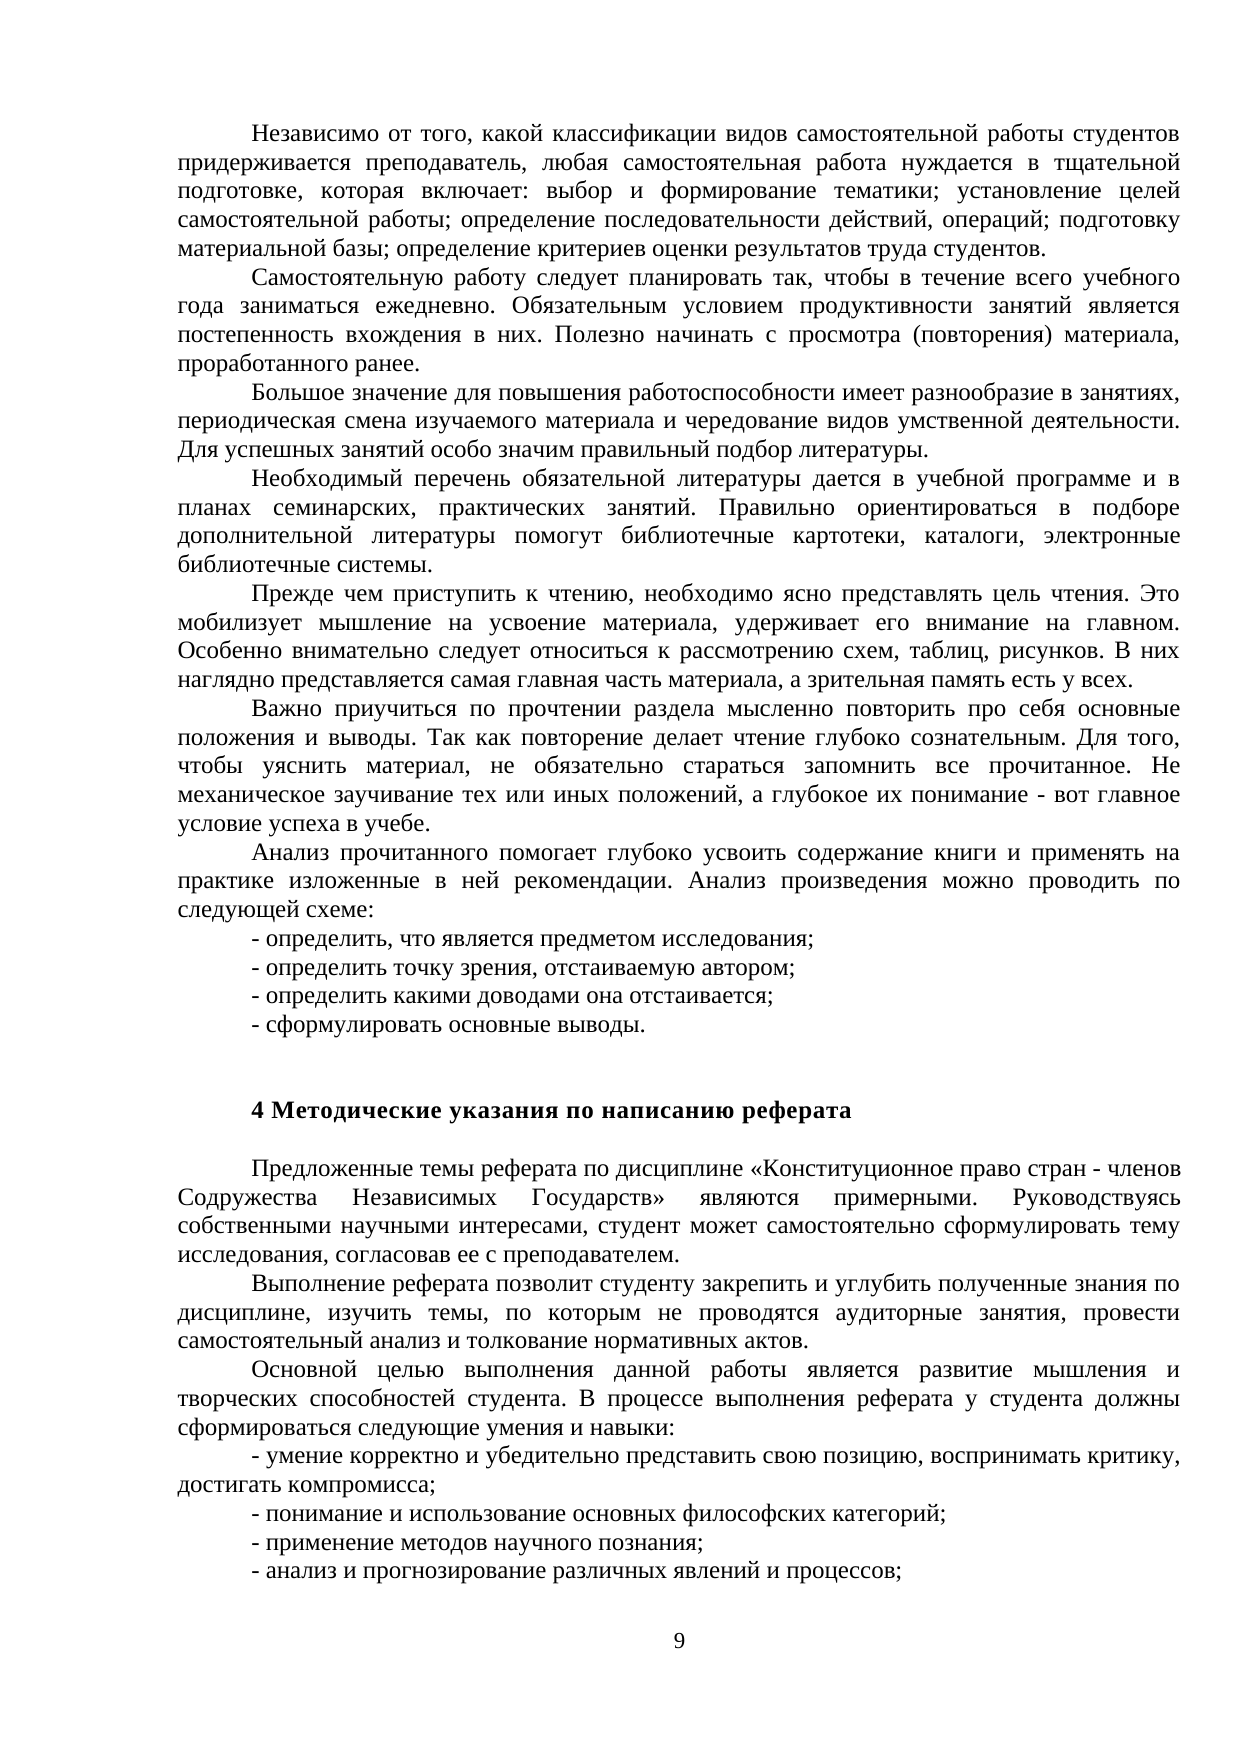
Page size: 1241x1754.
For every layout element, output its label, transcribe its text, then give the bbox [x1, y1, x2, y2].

text Самостоятельную работу следует планировать так, чтобы в течение всего учебного года заниматься ежедневно. Обязательным условием продуктивности занятий является постепенность вхождения в них. Полезно начинать с просмотра (повторения) материала, проработанного ранее. [177, 262, 1181, 377]
text Необходимый перечень обязательной литературы дается в учебной программе и в планах семинарских, практических занятий. Правильно ориентироваться в подборе дополнительной литературы помогут библиотечные картотеки, каталоги, электронные библиотечные системы. [177, 463, 1181, 578]
text Предложенные темы реферата по дисциплине «Конституционное право стран - членов Содружества Независимых Государств» являются примерными. Руководствуясь собственными научными интересами, студент может самостоятельно сформулировать тему исследования, согласовав ее с преподавателем. [177, 1153, 1181, 1268]
text Основной целью выполнения данной работы является развитие мышления и творческих способностей студента. В процессе выполнения реферата у студента должны сформироваться следующие умения и навыки: [177, 1354, 1181, 1441]
text Выполнение реферата позволит студенту закрепить и углубить полученные знания по дисциплине, изучить темы, по которым не проводятся аудиторные занятия, провести самостоятельный анализ и толкование нормативных актов. [177, 1268, 1181, 1354]
text - анализ и прогнозирование различных явлений и процессов; [177, 1556, 1181, 1584]
text - определить точку зрения, отстаиваемую автором; [177, 952, 1181, 981]
text Анализ прочитанного помогает глубоко усвоить содержание книги и применять на практике изложенные в ней рекомендации. Анализ произведения можно проводить по следующей схеме: [177, 837, 1181, 923]
text 4 Методические указания по написанию реферата [177, 1096, 1181, 1124]
text Большое значение для повышения работоспособности имеет разнообразие в занятиях, периодическая смена изучаемого материала и чередование видов умственной деятельности. Для успешных занятий особо значим правильный подбор литературы. [177, 377, 1181, 463]
text - определить какими доводами она отстаивается; [177, 981, 1181, 1009]
text - определить, что является предметом исследования; [177, 923, 1181, 952]
text Независимо от того, какой классификации видов самостоятельной работы студентов придерживается преподаватель, любая самостоятельная работа нуждается в тщательной подготовке, которая включает: выбор и формирование тематики; установление целей самостоятельной работы; определение последовательности действий, операций; подготовку материальной базы; определение критериев оценки результатов труда студентов. [177, 118, 1181, 262]
text - сформулировать основные выводы. [177, 1009, 1181, 1038]
text - применение методов научного познания; [177, 1527, 1181, 1556]
text - умение корректно и убедительно представить свою позицию, воспринимать критику, достигать компромисса; [177, 1441, 1181, 1498]
text Прежде чем приступить к чтению, необходимо ясно представлять цель чтения. Это мобилизует мышление на усвоение материала, удерживает его внимание на главном. Особенно внимательно следует относиться к рассмотрению схем, таблиц, рисунков. В них наглядно представляется самая главная часть материала, а зрительная память есть у всех. [177, 578, 1181, 693]
text Важно приучиться по прочтении раздела мысленно повторить про себя основные положения и выводы. Так как повторение делает чтение глубоко сознательным. Для того, чтобы уяснить материал, не обязательно стараться запомнить все прочитанное. Не механическое заучивание тех или иных положений, а глубокое их понимание - вот главное условие успеха в учебе. [177, 693, 1181, 837]
text - понимание и использование основных философских категорий; [177, 1498, 1181, 1527]
